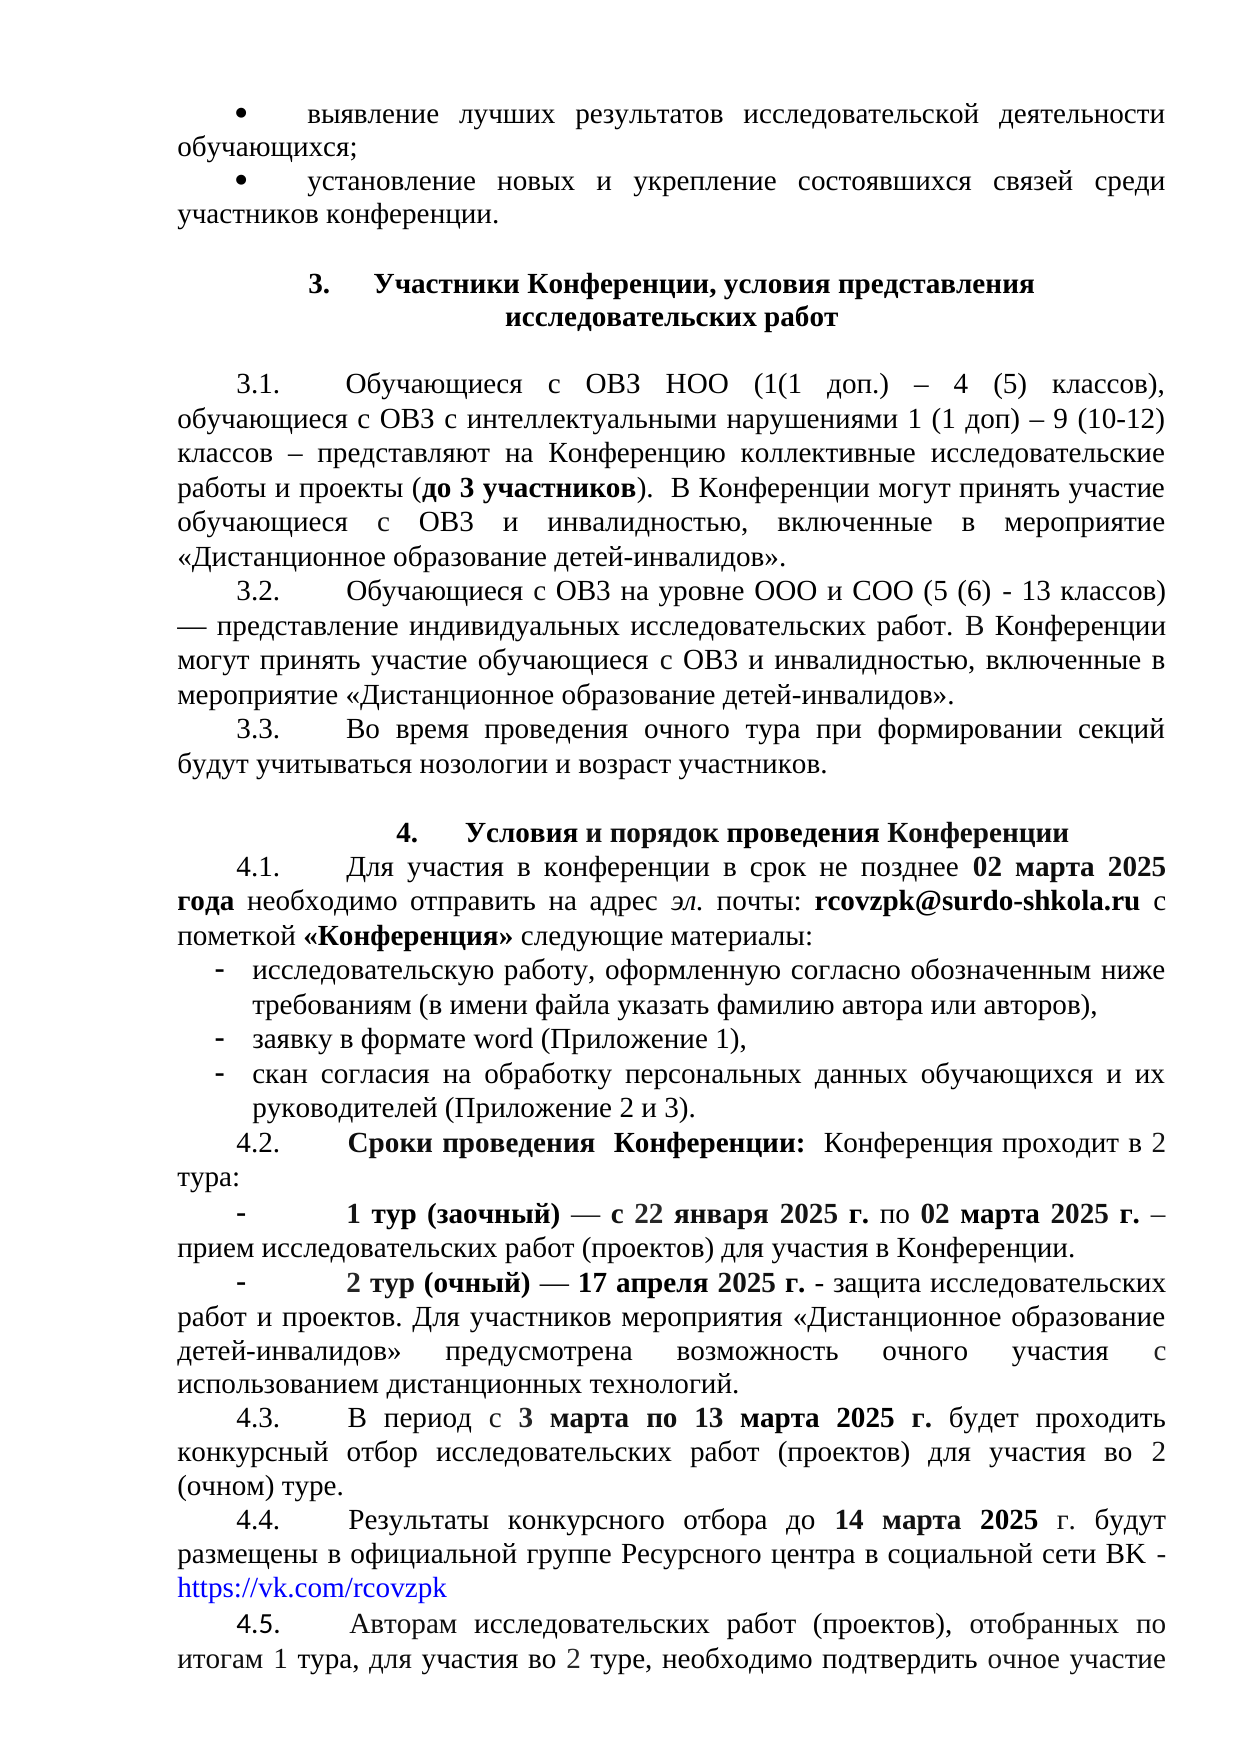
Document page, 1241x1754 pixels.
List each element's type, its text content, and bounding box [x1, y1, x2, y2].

list Сроки проведения Конференции: Конференция проходит в 2 тура: [177, 1125, 1166, 1193]
list 2 тур (очный) — 17 апреля 2025 г. - защита исследовательских работ и проектов. Для участников мероприятия «Дистанционное образование детей-инвалидов» предусмотрена возможность очного участия с использованием дистанционных технологий. [177, 1265, 1166, 1400]
list Условия и порядок проведения Конференции [396, 815, 1166, 849]
list выявление лучших результатов исследовательской деятельности обучающихся; [177, 96, 1166, 163]
list В период с 3 марта по 13 марта 2025 г. будет проходить конкурсный отбор исследовательских работ (проектов) для участия во 2 (очном) туре. [177, 1400, 1166, 1501]
list Участники Конференции, условия представления [177, 266, 1166, 299]
list Результаты конкурсного отбора до 14 марта 2025 г. будут размещены в официальной группе Ресурсного центра в социальной сети BK - https://vk.com/rcovzpk [177, 1502, 1166, 1603]
list Обучающиеся с ОВЗ НОО (1(1 доп.) – 4 (5) классов), обучающиеся с ОВЗ с интеллектуальными нарушениями 1 (1 доп) – 9 (10-12) классов – представляют на Конференцию коллективные исследовательские работы и проекты (до 3 участников). В Конференции могут принять участие обучающиеся с OB3 и инвалидностью, включенные в мероприятие «Дистанционное образование детей-инвалидов». [177, 367, 1166, 573]
list Во время проведения очного тура при формировании секций будут учитываться нозологии и возраст участников. [177, 711, 1166, 779]
list исследовательскую работу, оформленную согласно обозначенным ниже требованиям (в имени файла указать фамилию автора или авторов), [214, 952, 1166, 1020]
text исследовательских работ [177, 299, 1166, 333]
list заявку в формате word (Приложение 1), [214, 1021, 1166, 1055]
list Для участия в конференции в срок не позднее 02 марта 2025 года необходимо отправить на адрес эл. почты: rcovzpk@surdo-shkola.ru с пометкой «Конференция» следующие материалы: [177, 849, 1166, 951]
list скан согласия на обработку персональных данных обучающихся и их руководителей (Приложение 2 и 3). [214, 1056, 1166, 1124]
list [177, 1605, 1166, 1675]
list 1 тур (заочный) — с 22 января 2025 г. по 02 марта 2025 г. – прием исследовательских работ (проектов) для участия в Конференции. [177, 1196, 1166, 1263]
list установление новых и укрепление состоявшихся связей среди участников конференции. [177, 163, 1166, 230]
list Обучающиеся с OB3 на уровне ООО и COO (5 (6) - 13 классов) — представление индивидуальных исследовательских работ. В Конференции могут принять участие обучающиеся с OB3 и инвалидностью, включенные в мероприятие «Дистанционное образование детей-инвалидов». [177, 573, 1166, 711]
